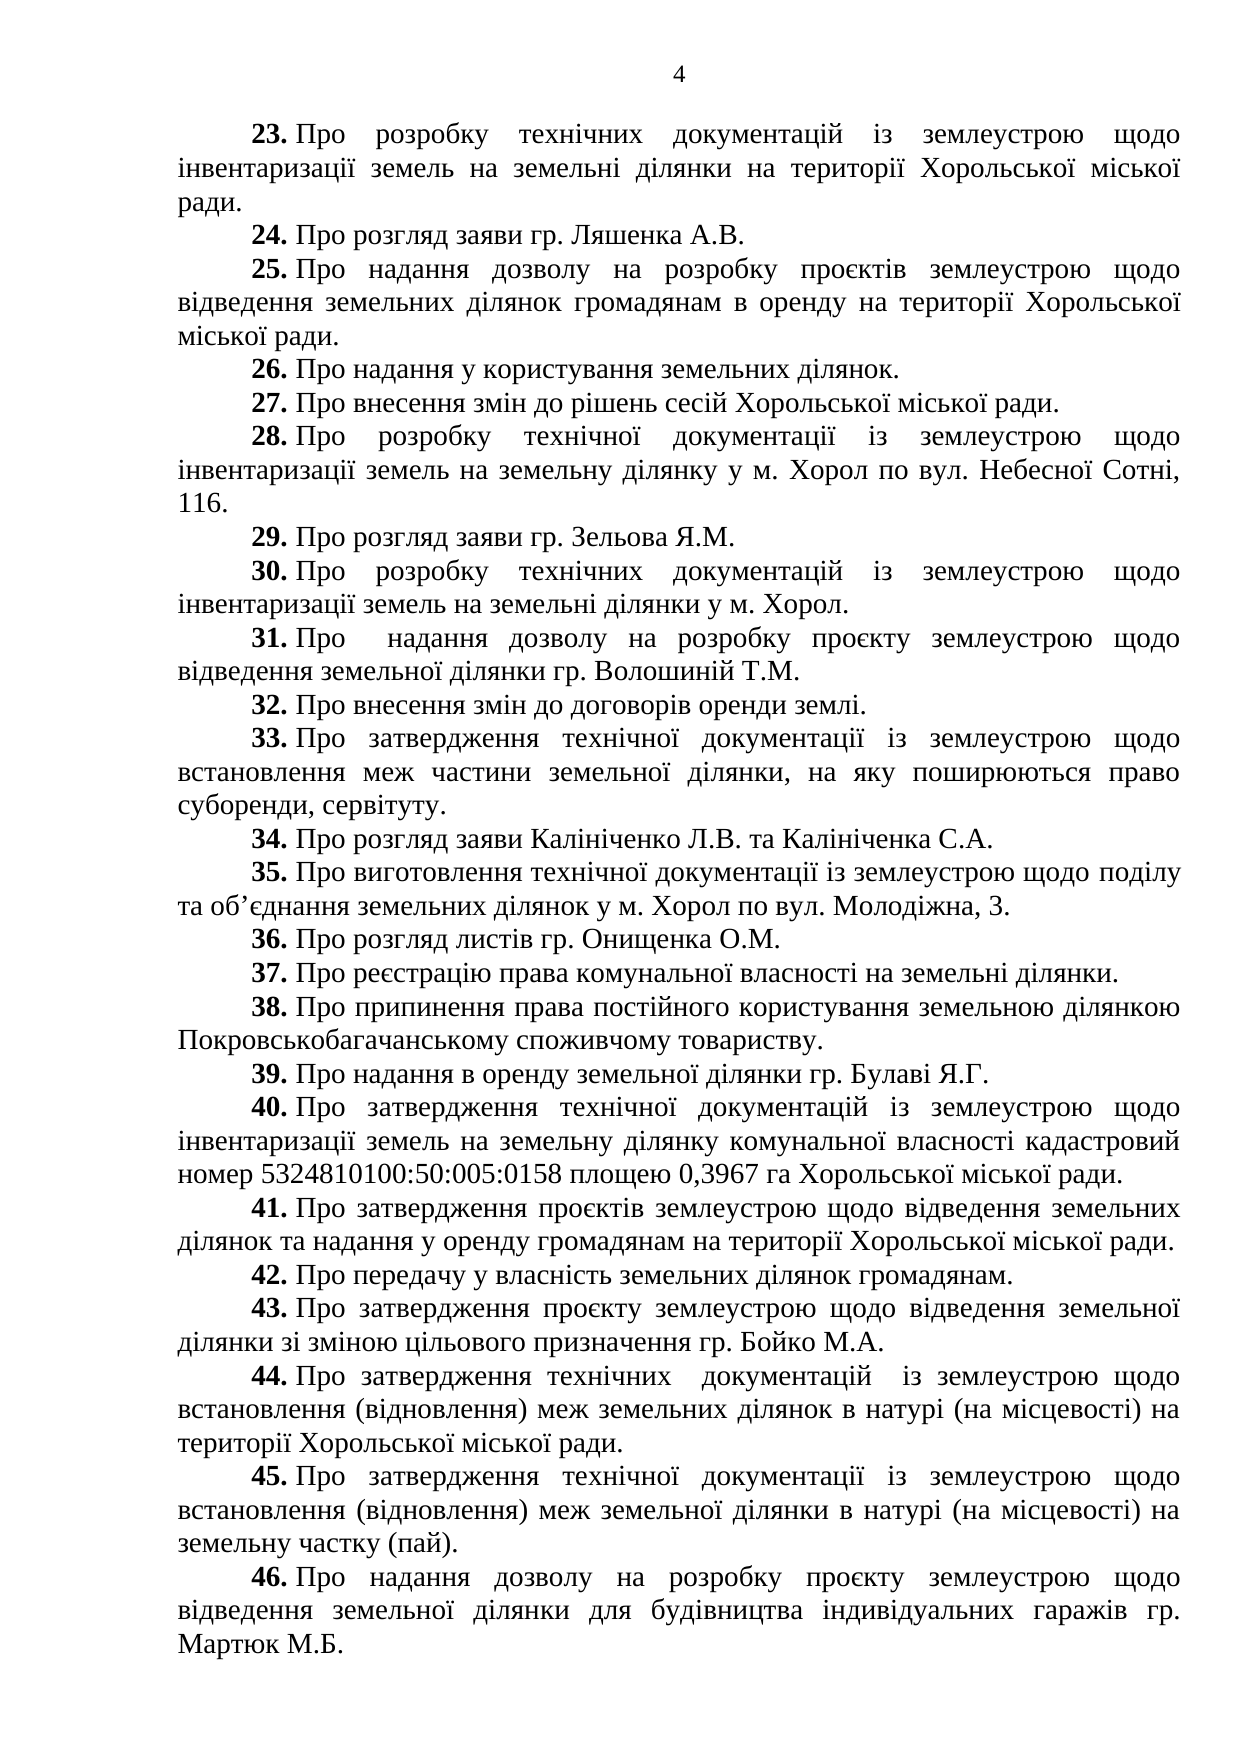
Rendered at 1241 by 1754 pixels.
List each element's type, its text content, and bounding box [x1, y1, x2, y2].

list Про внесення змін до рішень сесій Хорольської міської ради. [177, 385, 1181, 418]
list Про передачу у власність земельних ділянок громадянам. [177, 1257, 1181, 1291]
list Про розробку технічних документацій із землеустрою щодо інвентаризації земель на земельні ділянки у м. Хорол. [177, 553, 1181, 620]
list Про надання дозволу на розробку проєкту землеустрою щодо відведення земельної ділянки гр. Волошиній Т.М. [177, 620, 1181, 687]
list Про виготовлення технічної документації із землеустрою щодо поділу та об’єднання земельних ділянок у м. Хорол по вул. Молодіжна, 3. [177, 854, 1181, 922]
list Про розгляд листів гр. Онищенка О.М. [177, 922, 1181, 955]
list Про затвердження технічної документацій із землеустрою щодо інвентаризації земель на земельну ділянку комунальної власності кадастровий номер 5324810100:50:005:0158 площею 0,3967 га Хорольської міської ради. [177, 1089, 1181, 1190]
list Про розгляд заяви Калініченко Л.В. та Калініченка С.А. [177, 821, 1181, 854]
list Про затвердження технічної документації із землеустрою щодо встановлення меж частини земельної ділянки, на яку поширюються право суборенди, сервітуту. [177, 720, 1181, 821]
list Про затвердження технічної документації із землеустрою щодо встановлення (відновлення) меж земельної ділянки в натурі (на місцевості) на земельну частку (пай). [177, 1458, 1181, 1559]
list Про затвердження проєктів землеустрою щодо відведення земельних ділянок та надання у оренду громадянам на території Хорольської міської ради. [177, 1190, 1181, 1257]
list Про припинення права постійного користування земельною ділянкою Покровськобагачанському споживчому товариству. [177, 989, 1181, 1056]
list Про розгляд заяви гр. Ляшенка А.В. [177, 217, 1181, 251]
list Про надання дозволу на розробку проєкту землеустрою щодо відведення земельної ділянки для будівництва індивідуальних гаражів гр. Мартюк М.Б. [177, 1559, 1181, 1659]
list Про реєстрацію права комунальної власності на земельні ділянки. [177, 955, 1181, 989]
list Про внесення змін до договорів оренди землі. [177, 687, 1181, 720]
list Про розробку технічної документації із землеустрою щодо інвентаризації земель на земельну ділянку у м. Хорол по вул. Небесної Сотні, 116. [177, 418, 1181, 519]
list Про розробку технічних документацій із землеустрою щодо інвентаризації земель на земельні ділянки на території Хорольської міської ради. [177, 117, 1181, 217]
list Про розгляд заяви гр. Зельова Я.М. [177, 519, 1181, 553]
list Про затвердження технічних документацій із землеустрою щодо встановлення (відновлення) меж земельних ділянок в натурі (на місцевості) на території Хорольської міської ради. [177, 1358, 1181, 1458]
list Про надання в оренду земельної ділянки гр. Булаві Я.Г. [177, 1056, 1181, 1089]
list Про надання у користування земельних ділянок. [177, 351, 1181, 385]
list Про надання дозволу на розробку проєктів землеустрою щодо відведення земельних ділянок громадянам в оренду на території Хорольської міської ради. [177, 251, 1181, 351]
list Про затвердження проєкту землеустрою щодо відведення земельної ділянки зі зміною цільового призначення гр. Бойко М.А. [177, 1291, 1181, 1358]
